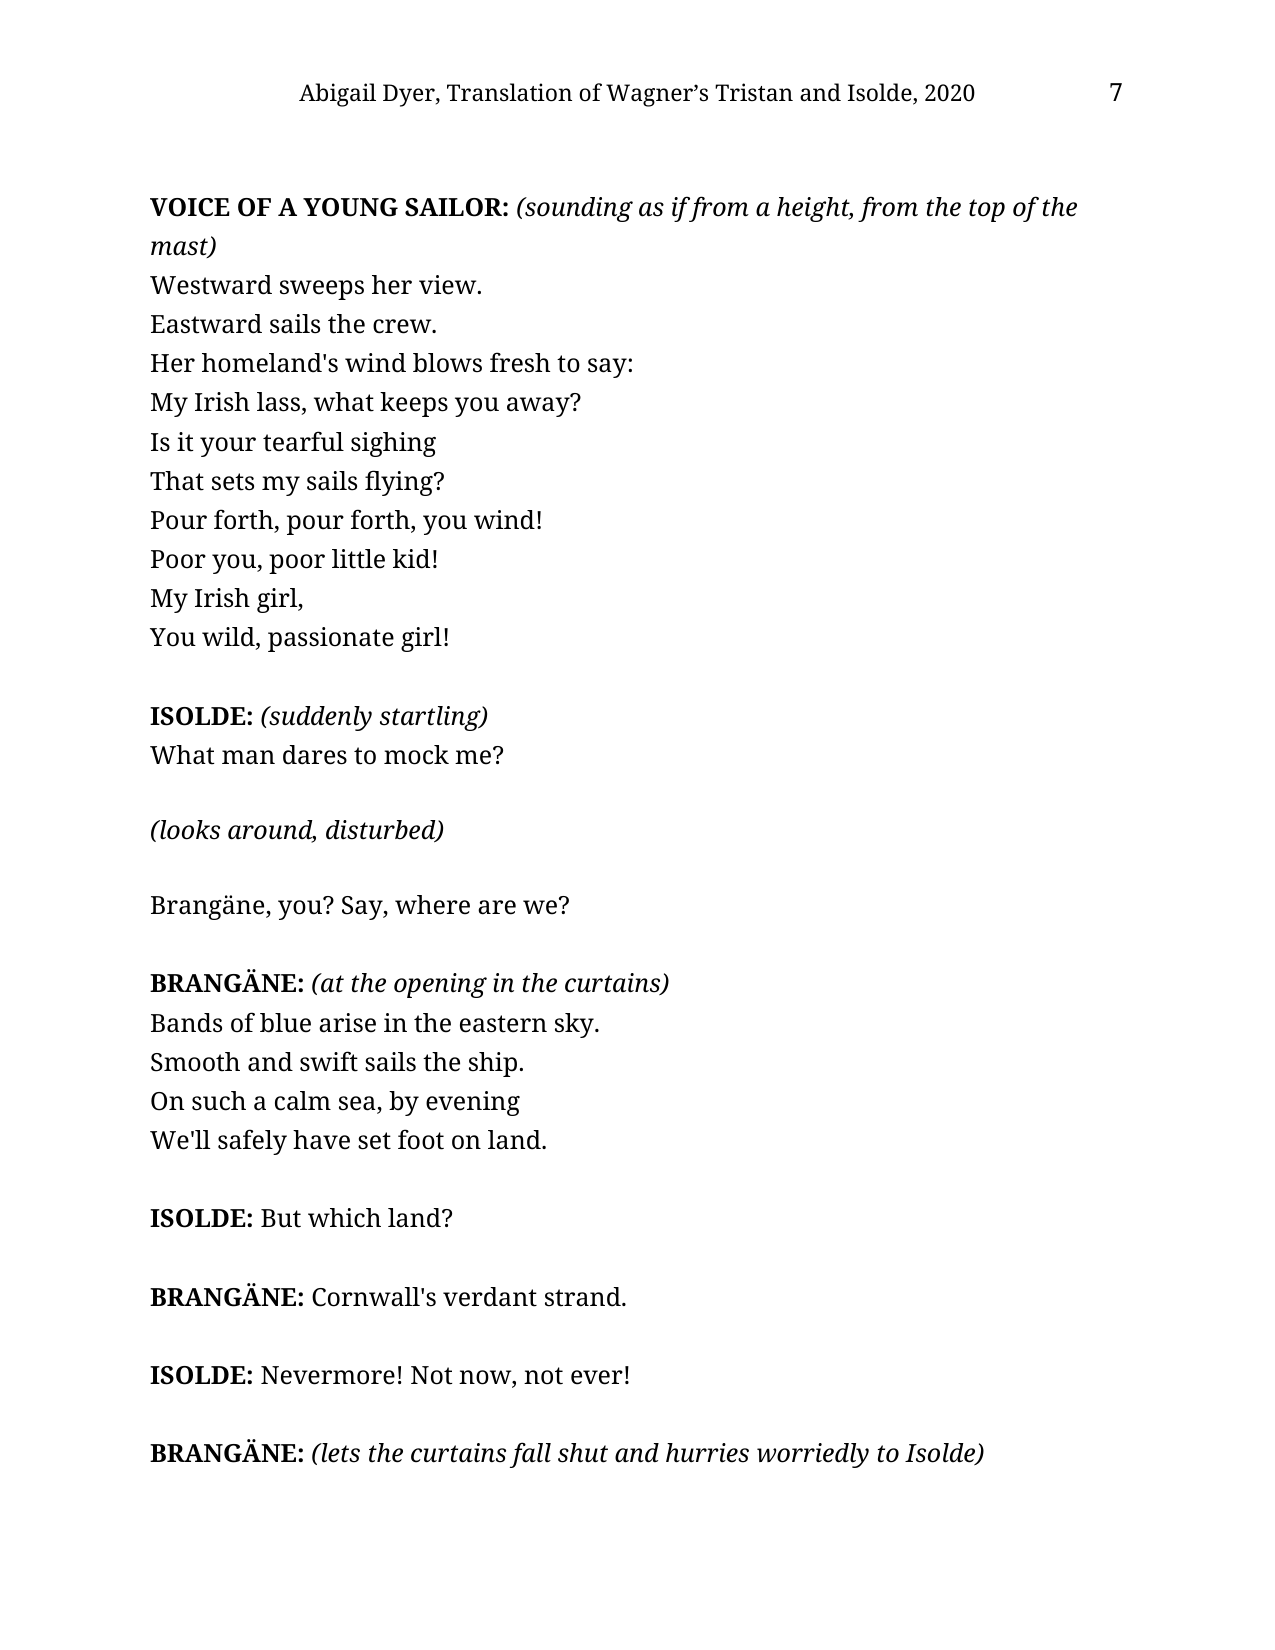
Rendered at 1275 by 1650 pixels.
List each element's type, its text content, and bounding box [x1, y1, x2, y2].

text Her homeland's wind blows fresh to say: [150, 346, 1125, 380]
text My Irish girl, [150, 581, 1125, 615]
text Brangäne, you? Say, where are we? [150, 888, 1125, 922]
text That sets my sails flying? [150, 463, 1125, 497]
text My Irish lass, what keeps you away? [150, 385, 1125, 419]
text Eastward sails the crew. [150, 307, 1125, 341]
text You wild, passionate girl! [150, 620, 1125, 654]
text BRANGÄNE: (lets the curtains fall shut and hurries worriedly to Isolde) [150, 1436, 1125, 1470]
text Is it your tearful sighing [150, 424, 1125, 458]
text BRANGÄNE: Cornwall's verdant strand. [150, 1279, 1125, 1313]
text BRANGÄNE: (at the opening in the curtains) [150, 966, 1125, 1000]
text ISOLDE: But which land? [150, 1201, 1125, 1235]
text We'll safely have set foot on land. [150, 1123, 1125, 1157]
text VOICE OF A YOUNG SAILOR: (sounding as if from a height, from the top of the mast) [150, 189, 1125, 262]
text What man dares to mock me? [150, 737, 1125, 772]
text ISOLDE: (suddenly startling) [150, 698, 1125, 732]
text ISOLDE: Nevermore! Not now, not ever! [150, 1358, 1125, 1392]
text Bands of blue arise in the eastern sky. [150, 1005, 1125, 1039]
text Smooth and swift sails the ship. [150, 1044, 1125, 1078]
text Pour forth, pour forth, you wind! [150, 502, 1125, 537]
text Poor you, poor little kid! [150, 542, 1125, 576]
text On such a calm sea, by evening [150, 1083, 1125, 1118]
text (looks around, disturbed) [150, 813, 1125, 847]
text Westward sweeps her view. [150, 267, 1125, 302]
